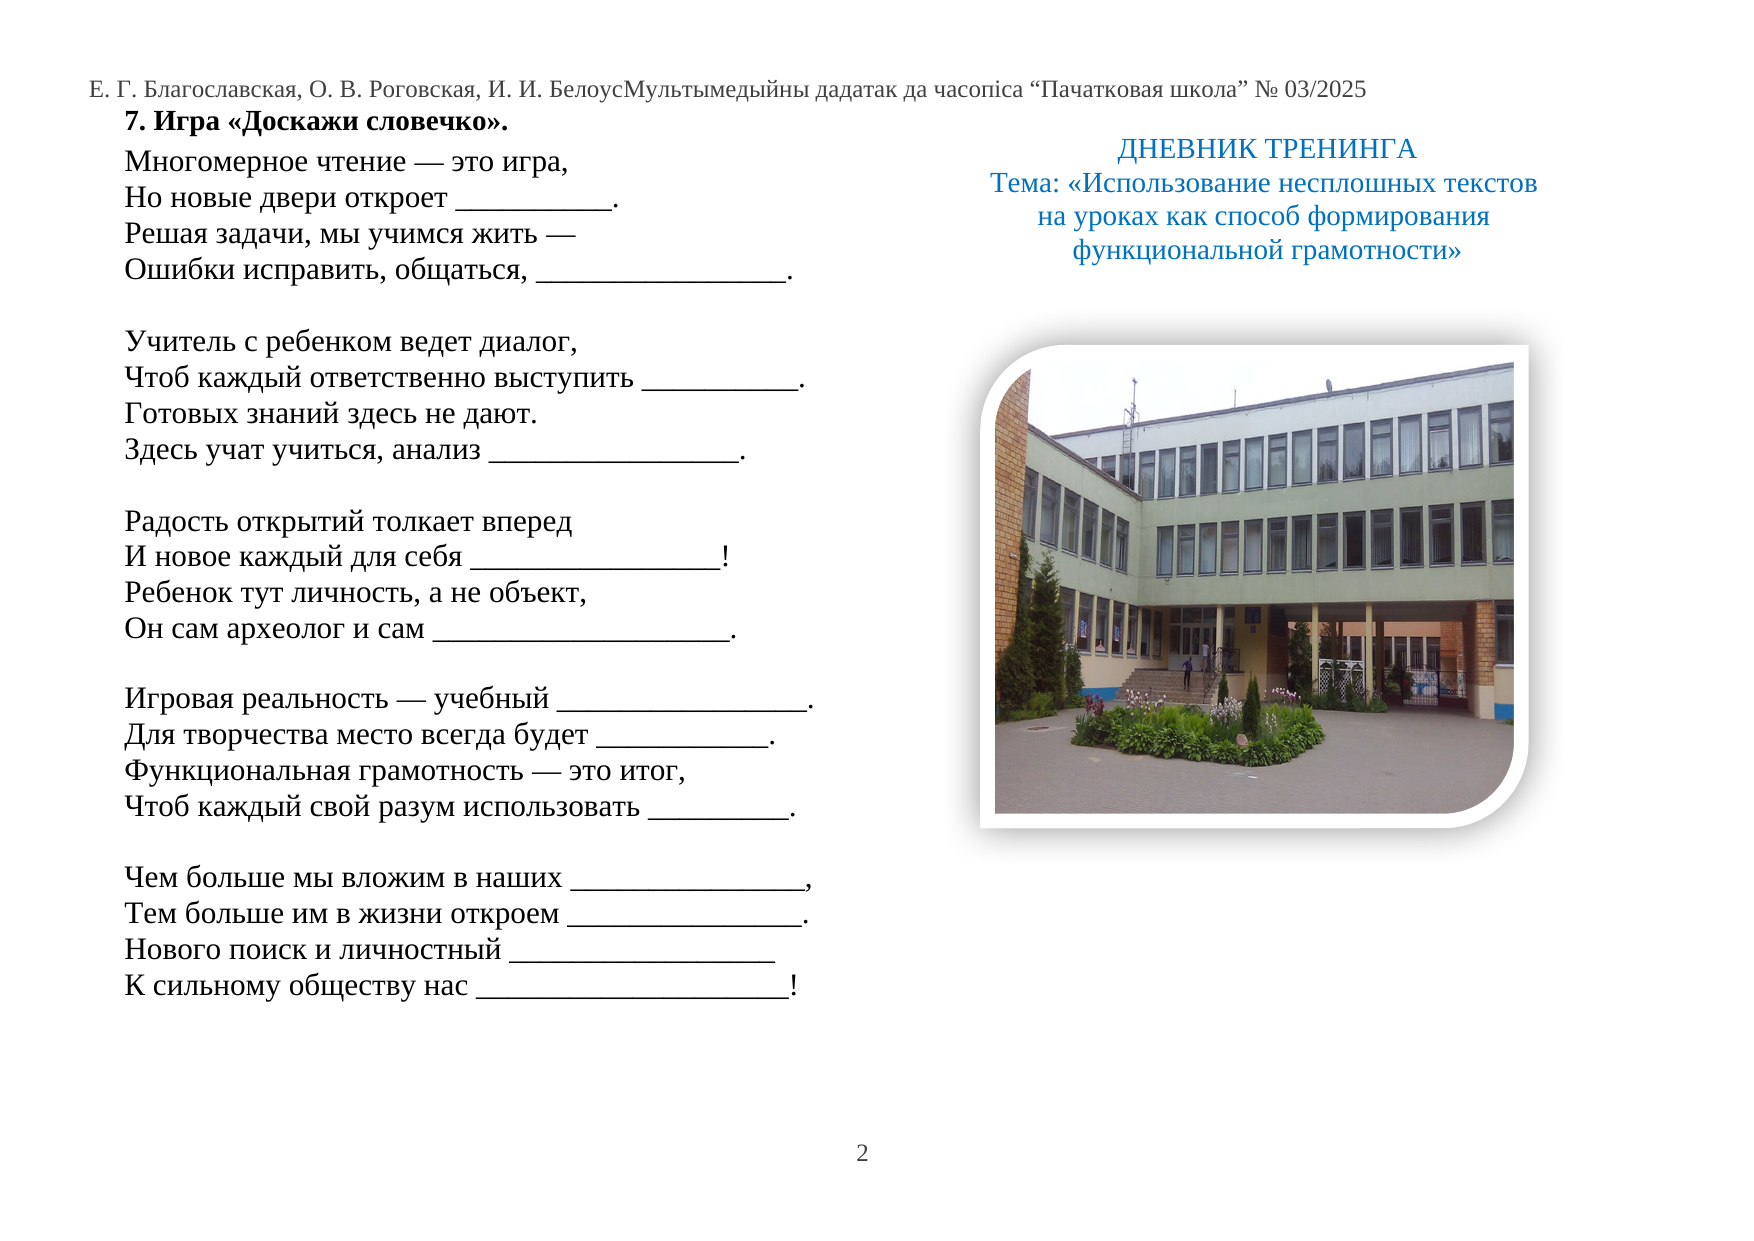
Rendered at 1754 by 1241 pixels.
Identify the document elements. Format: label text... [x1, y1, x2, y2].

text Здесь учат учиться, анализ ________________. [89, 430, 825, 466]
text Нового поиск и личностный _________________ [89, 931, 825, 967]
text И новое каждый для себя ________________! [89, 538, 825, 574]
text Ребенок тут личность, а не объект, [89, 574, 825, 609]
text Ошибки исправить, общаться, ________________. [89, 250, 825, 286]
text Учитель с ребенком ведет диалог, [89, 322, 825, 358]
text Многомерное чтение — это игра, [89, 142, 825, 178]
text 7. Игра «Доскажи словечко». [89, 103, 825, 136]
text Он сам археолог и сам ___________________. [89, 609, 825, 646]
text Решая задачи, мы учимся жить — [89, 214, 825, 250]
text Готовых знаний здесь не дают. [89, 394, 825, 430]
text Тема: «Использование несплошных текстов на уроках как способ формирования функциональной грамотности» [899, 165, 1636, 266]
text Тем больше им в жизни откроем _______________. [89, 895, 825, 931]
text ДНЕВНИК ТРЕНИНГА [899, 131, 1636, 165]
text К сильному обществу нас ____________________! [89, 967, 825, 1002]
text Чтоб каждый ответственно выступить __________. [89, 358, 825, 394]
text Радость открытий толкает вперед [89, 502, 825, 538]
text Чтоб каждый свой разум использовать _________. [89, 787, 825, 823]
text Функциональная грамотность — это итог, [89, 751, 825, 787]
text Игровая реальность — учебный ________________. [89, 679, 825, 715]
text Но новые двери откроет __________. [89, 178, 825, 214]
text Чем больше мы вложим в наших _______________, [89, 859, 825, 895]
text Для творчества место всегда будет ___________. [89, 715, 825, 751]
picture [995, 360, 1513, 813]
